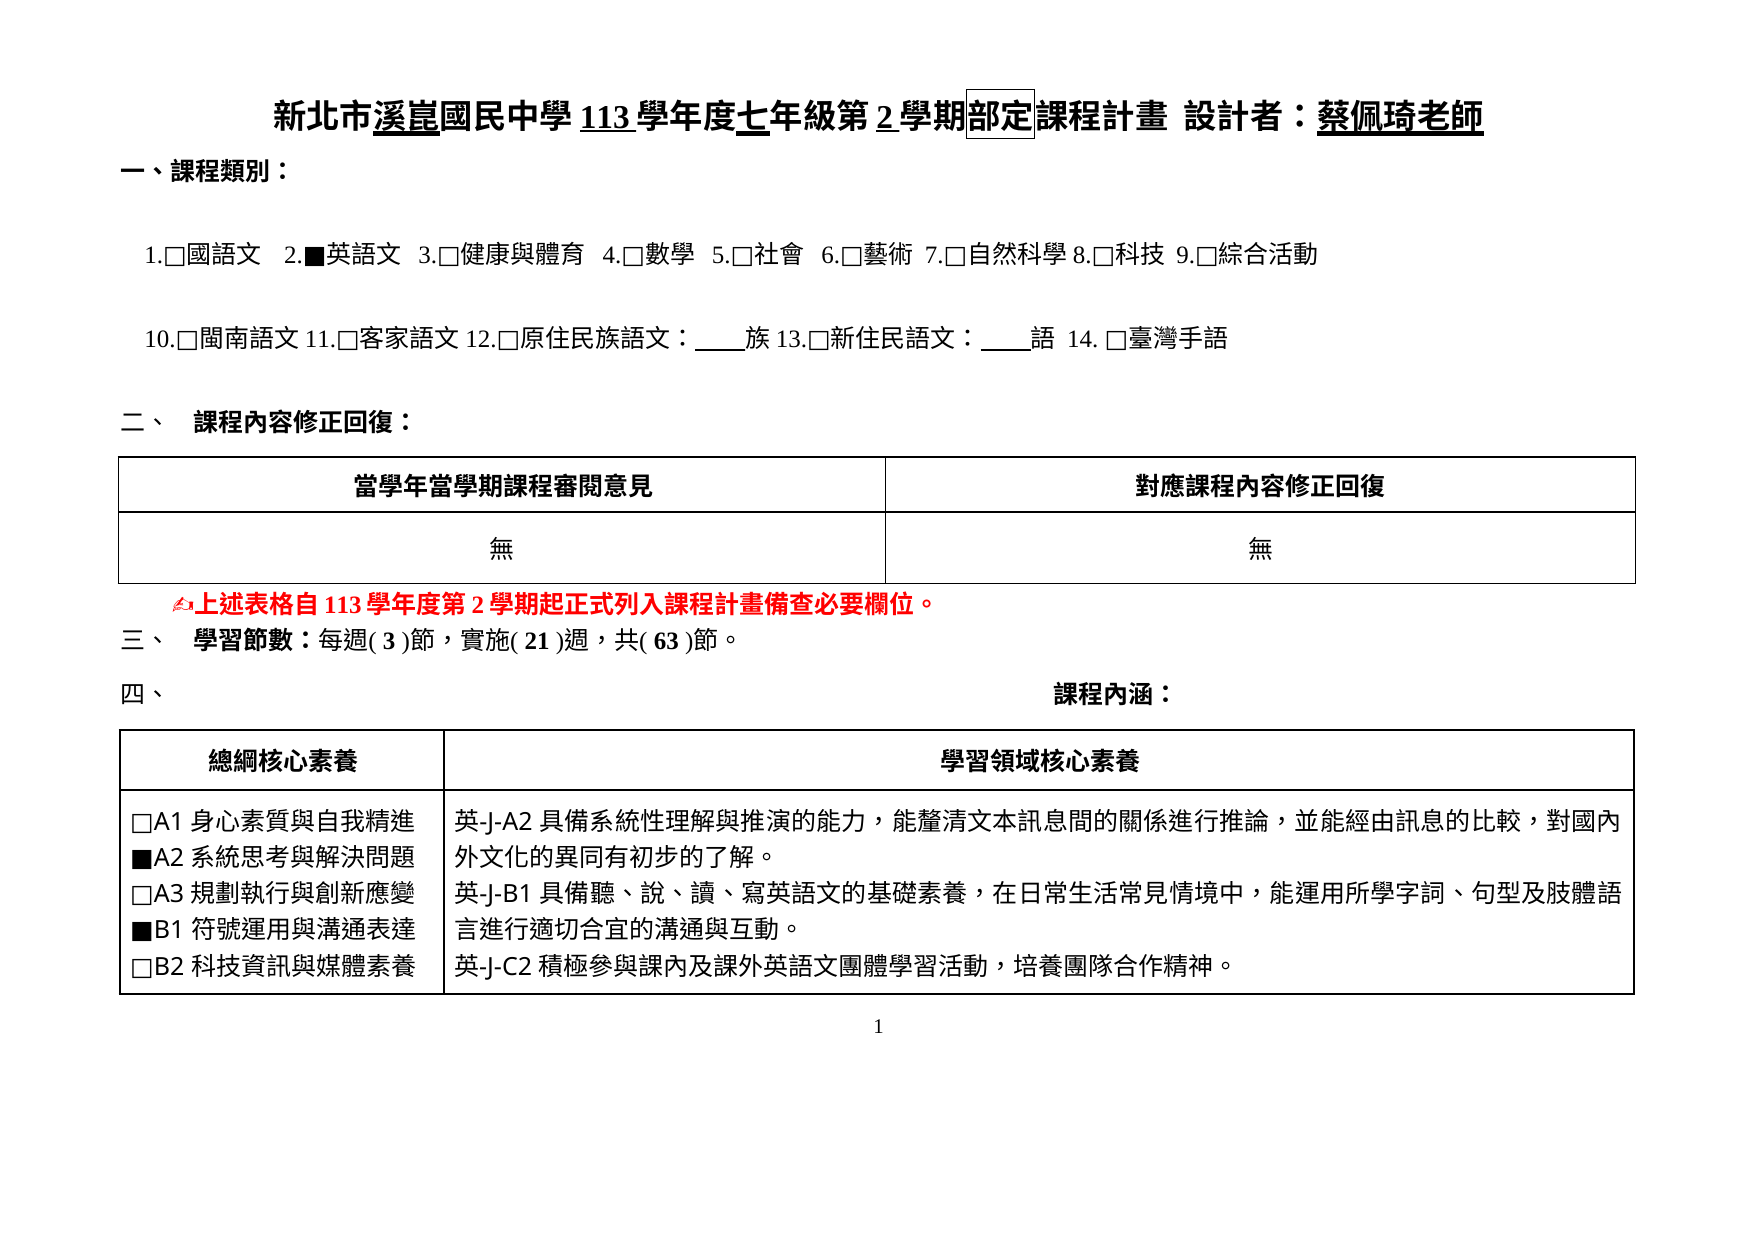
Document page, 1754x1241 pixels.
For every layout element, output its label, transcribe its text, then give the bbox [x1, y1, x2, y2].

table_header 對應課程內容修正回復 [886, 458, 1635, 511]
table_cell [445, 791, 1633, 993]
text 1.□國語文 2.■英語文 3.□健康與體育 4.□數學 5.□社會 6.□藝術 7.□自然科學 8.□科技 9.□綜合活動 [118, 235, 1636, 271]
table_cell 無 [886, 513, 1635, 583]
table_cell 無 [119, 513, 885, 583]
list 學習節數：每週( 3 )節，實施( 21 )週，共( 63 )節。 [121, 621, 1636, 657]
list 課程內涵： [121, 675, 1636, 711]
table_header 當學年當學期課程審閱意見 [119, 458, 885, 511]
list 課程類別： [121, 151, 1636, 188]
text 10.□閩南語文 11.□客家語文 12.□原住民族語文： ____族 13.□新住民語文： ____語 14. □臺灣手語 [118, 318, 1636, 355]
table_header 學習領域核心素養 [445, 731, 1633, 788]
text 新北市溪崑國民中學113學年度七年級第2學期部定課程計畫 設計者：蔡佩琦老師 [1035, 89, 1636, 139]
text 新北市溪崑國民中學113學年度七年級第2學期部定課程計畫 設計者：蔡佩琦老師 [118, 89, 966, 139]
list 上述表格自113學年度第2學期起正式列入課程計畫備查必要欄位。 [171, 584, 1636, 621]
list 課程內容修正回復： [121, 402, 1636, 438]
table_header 總綱核心素養 [121, 731, 443, 788]
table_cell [121, 791, 443, 993]
